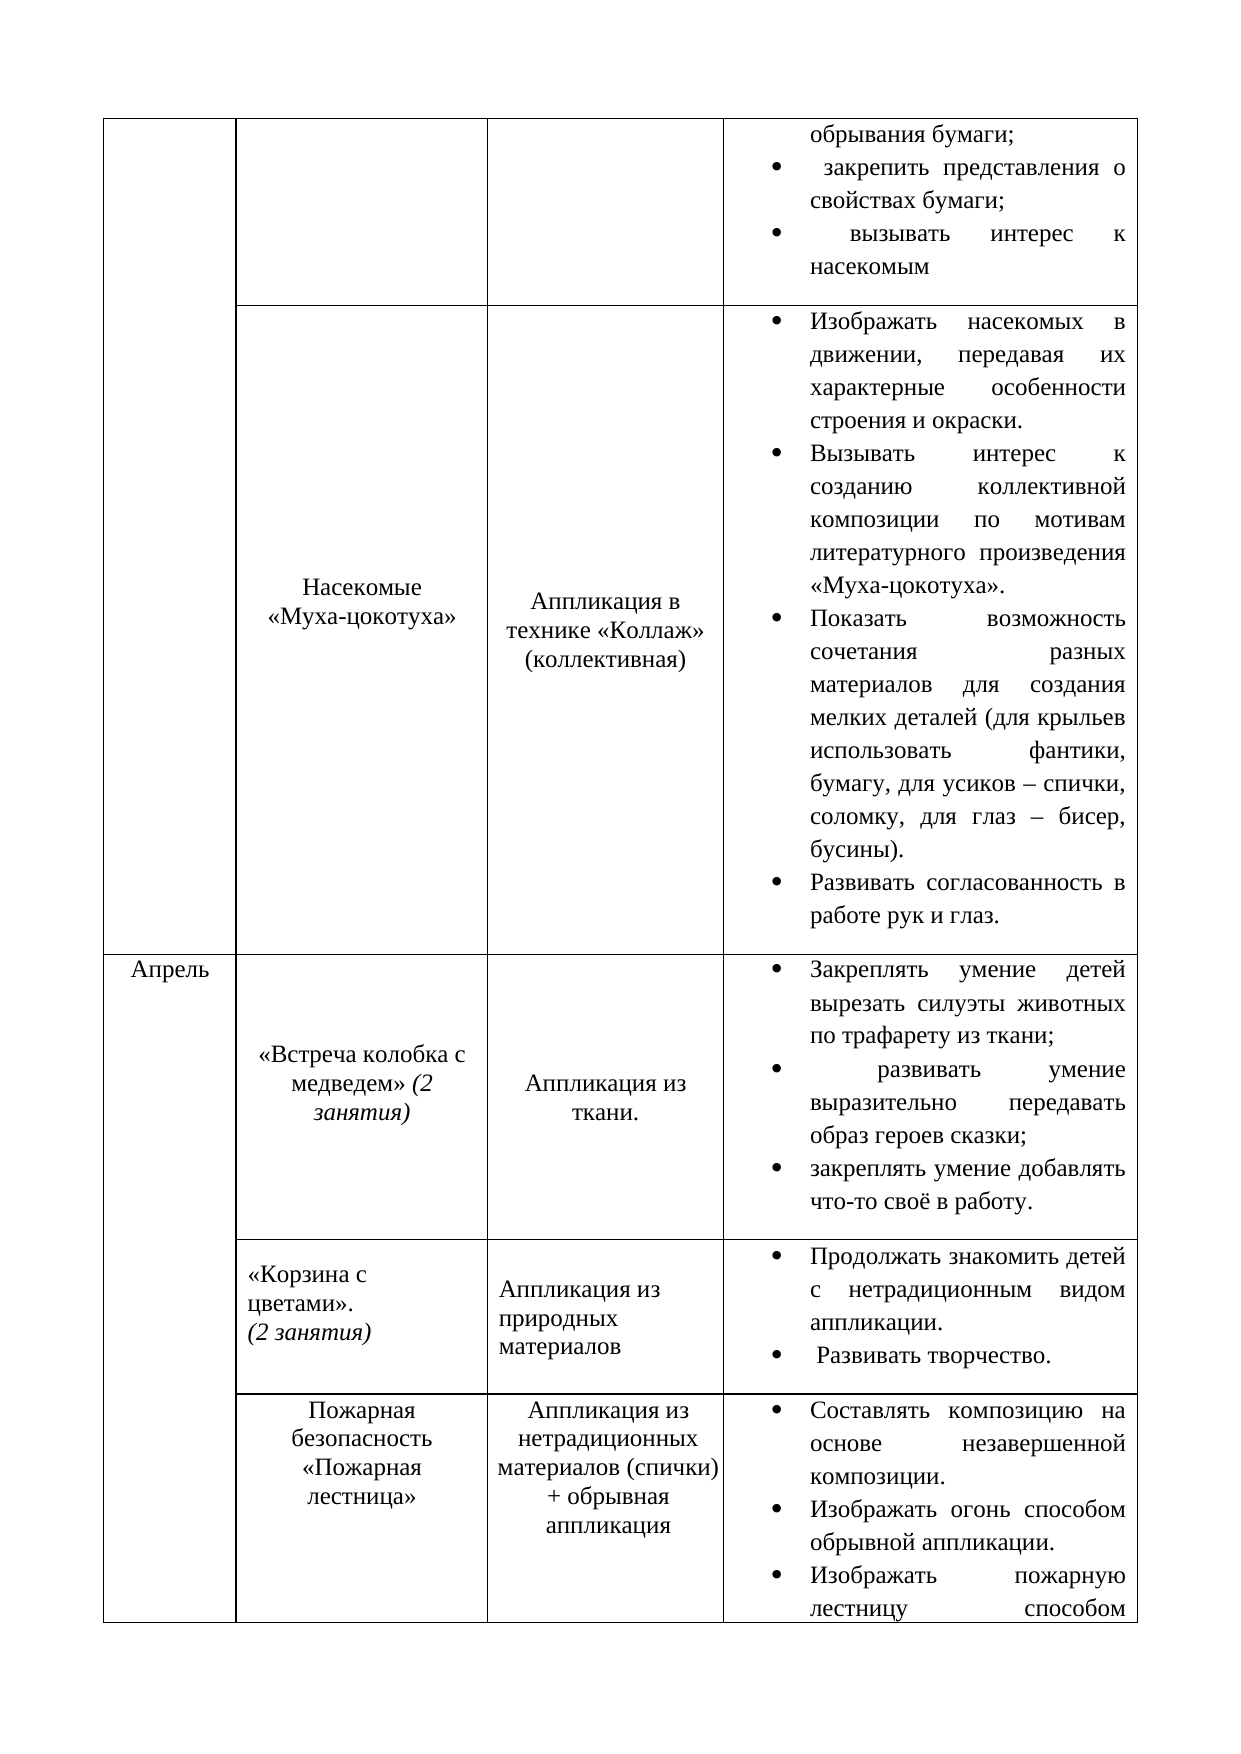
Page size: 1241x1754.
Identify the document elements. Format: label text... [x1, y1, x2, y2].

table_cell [237, 1395, 487, 1622]
table_cell Изображать насекомых в движении, передавая их характерные особенности строения и окраски. Вызывать интерес к созданию коллективной композиции по мотивам литературного произведения «Муха-цокотуха». Показать возможность сочетания разных материалов для создания мелких деталей (для крыльев использовать фантики, бумагу, для усиков – спички, соломку, для глаз – бисер, бусины). Развивать согласованность в работе рук и глаз. [724, 306, 1137, 953]
table_cell Закреплять умение детей вырезать силуэты животных по трафарету из ткани; развивать умение выразительно передавать образ героев сказки; закреплять умение добавлять что-то своё в работу. [724, 955, 1137, 1239]
table_cell Апрель [104, 955, 235, 1622]
table_cell Аппликация из ткани. [488, 955, 723, 1239]
table_cell Аппликация из природных материалов [488, 1240, 723, 1393]
table_cell Продолжать знакомить детей с нетрадиционным видом аппликации. Развивать творчество. [724, 1240, 1137, 1393]
table_cell Аппликация в технике «Коллаж» (коллективная) [488, 306, 723, 953]
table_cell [724, 119, 1137, 305]
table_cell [237, 119, 487, 305]
table_cell «Корзина с цветами». (2 занятия) [237, 1240, 487, 1393]
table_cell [724, 1395, 1137, 1622]
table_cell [488, 119, 723, 305]
table_cell Насекомые «Муха-цокотуха» [237, 306, 487, 953]
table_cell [488, 1395, 723, 1622]
table_cell «Встреча колобка с медведем» (2 занятия) [237, 955, 487, 1239]
